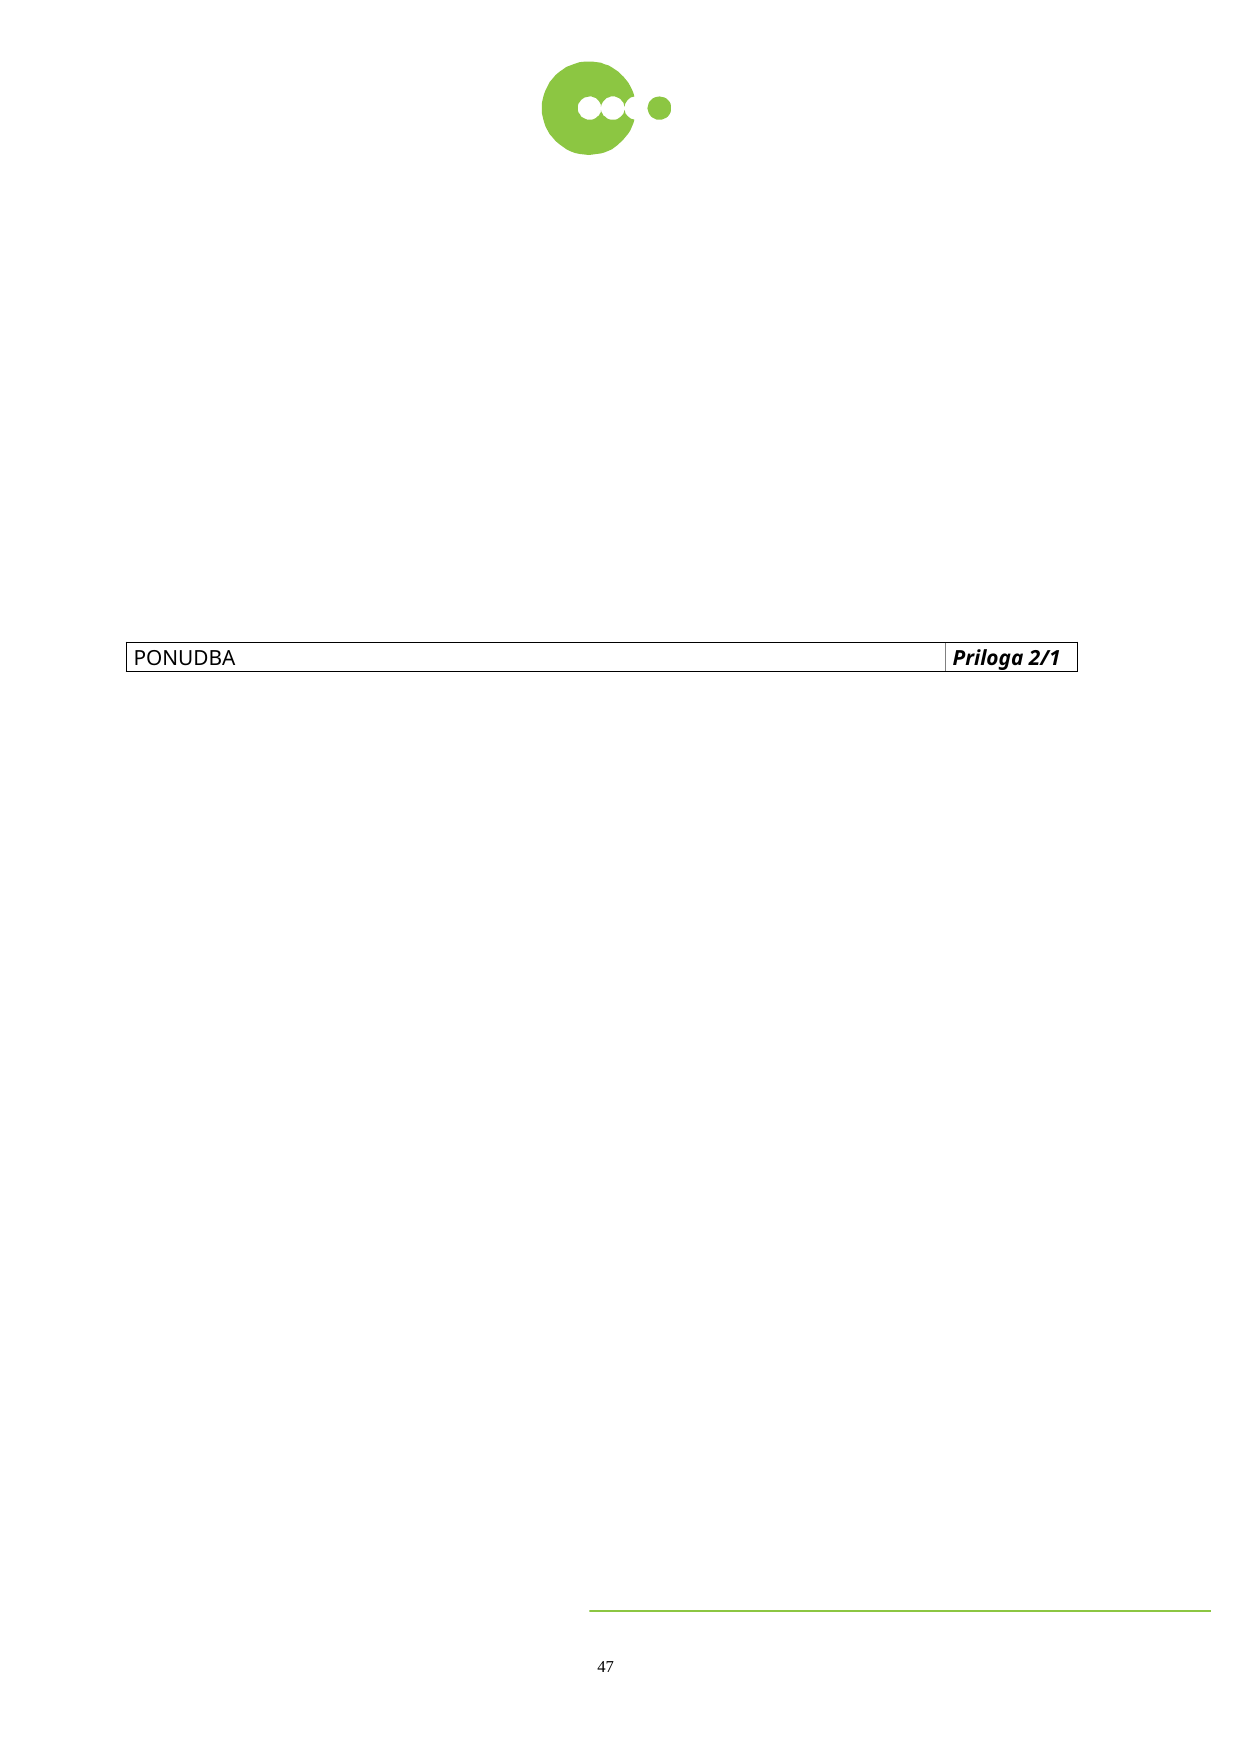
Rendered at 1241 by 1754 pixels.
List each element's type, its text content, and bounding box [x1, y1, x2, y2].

table_header Priloga 2/1 [946, 643, 1077, 671]
table_header PONUDBA [127, 643, 945, 671]
